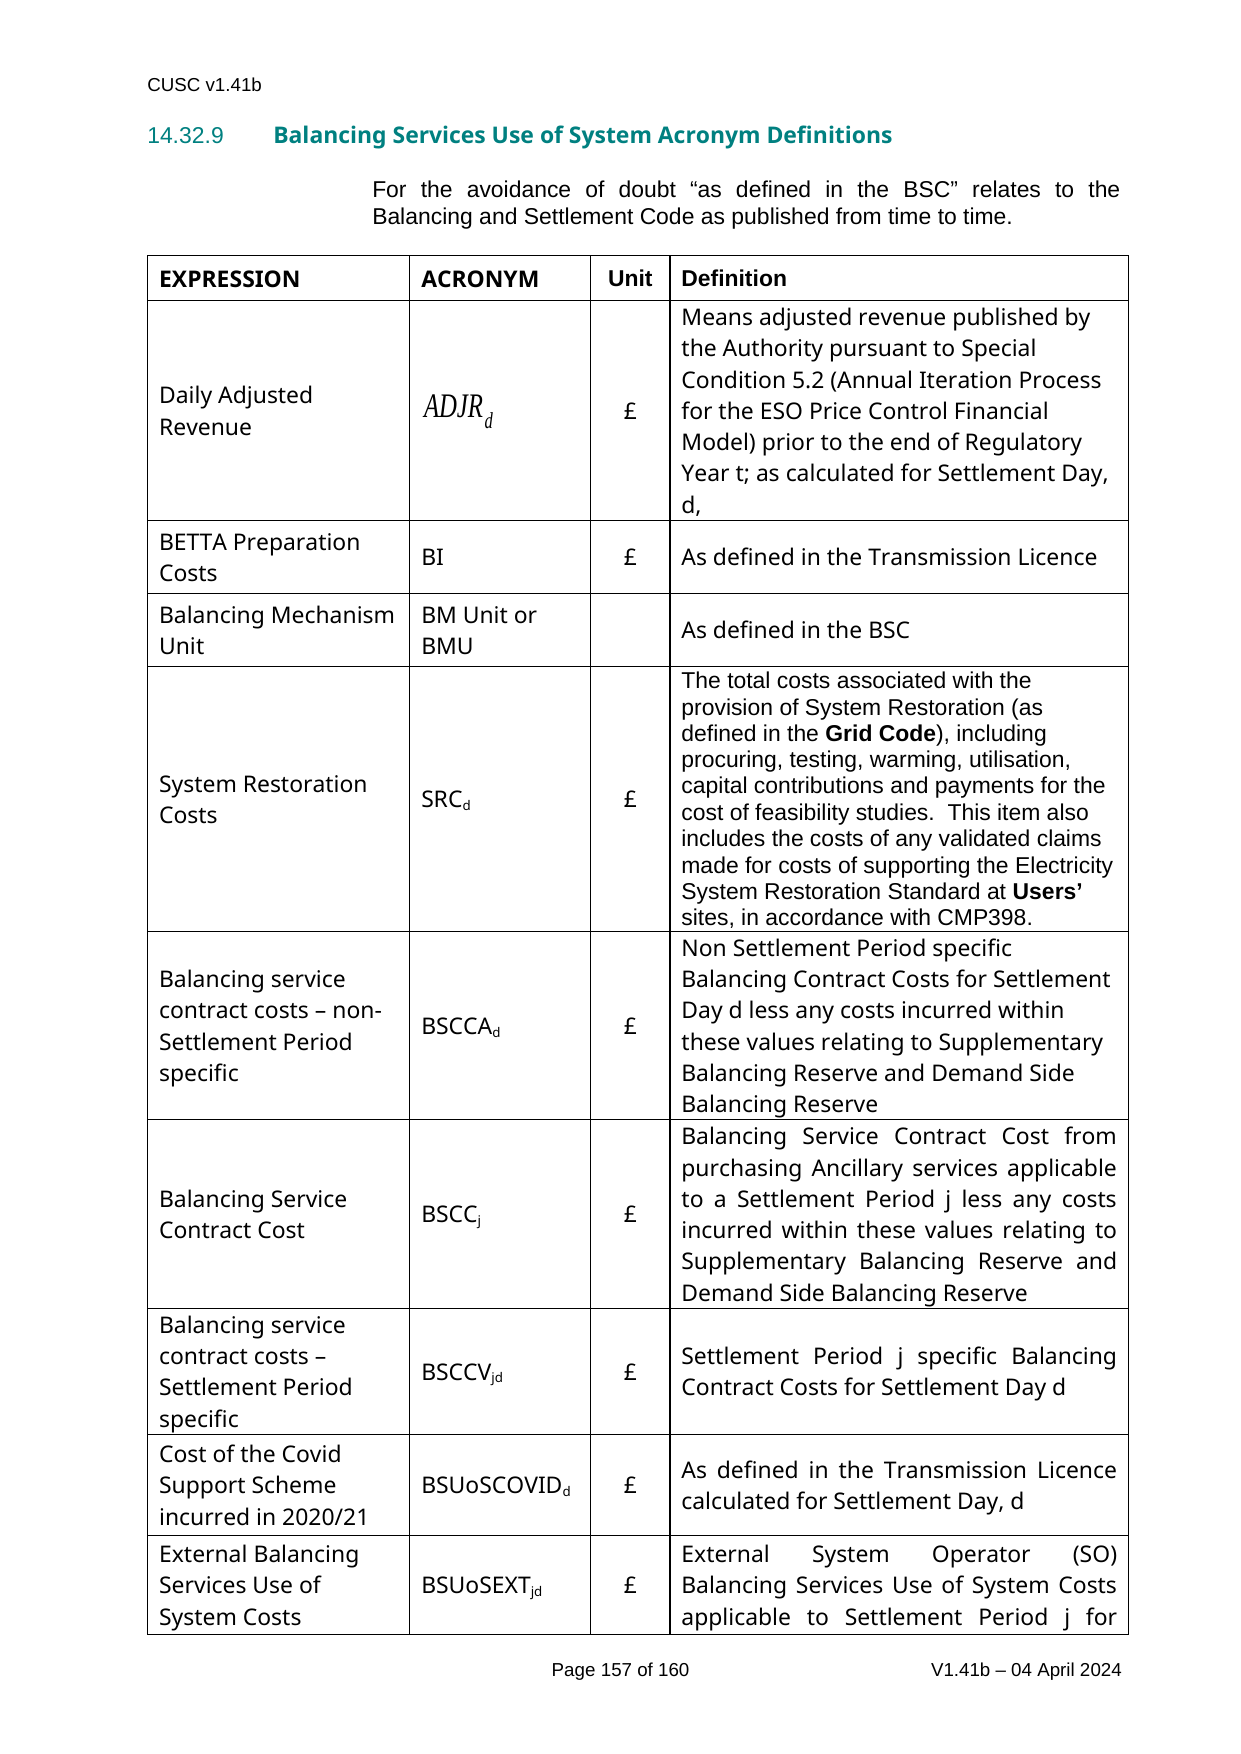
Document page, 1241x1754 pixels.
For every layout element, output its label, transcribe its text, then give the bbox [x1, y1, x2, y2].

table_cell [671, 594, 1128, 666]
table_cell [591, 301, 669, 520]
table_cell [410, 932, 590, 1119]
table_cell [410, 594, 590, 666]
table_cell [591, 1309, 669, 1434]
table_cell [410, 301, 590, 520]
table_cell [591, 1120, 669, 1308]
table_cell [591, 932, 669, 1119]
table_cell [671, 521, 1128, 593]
text For the avoidance of doubt “as defined in the BSC” relates to the Balancing and Settlement Code as published from time to time. [372, 176, 1121, 229]
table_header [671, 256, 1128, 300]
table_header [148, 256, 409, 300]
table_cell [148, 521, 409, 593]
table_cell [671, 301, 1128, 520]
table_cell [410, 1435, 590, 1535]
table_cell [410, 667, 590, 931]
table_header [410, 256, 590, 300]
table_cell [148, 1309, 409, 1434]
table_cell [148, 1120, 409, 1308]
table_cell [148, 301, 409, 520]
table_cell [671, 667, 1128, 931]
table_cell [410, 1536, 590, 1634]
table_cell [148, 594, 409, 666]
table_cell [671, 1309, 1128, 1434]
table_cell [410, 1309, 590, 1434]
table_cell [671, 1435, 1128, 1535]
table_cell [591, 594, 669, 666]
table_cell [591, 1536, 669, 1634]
subtitle Balancing Services Use of System Acronym Definitions [147, 119, 1121, 150]
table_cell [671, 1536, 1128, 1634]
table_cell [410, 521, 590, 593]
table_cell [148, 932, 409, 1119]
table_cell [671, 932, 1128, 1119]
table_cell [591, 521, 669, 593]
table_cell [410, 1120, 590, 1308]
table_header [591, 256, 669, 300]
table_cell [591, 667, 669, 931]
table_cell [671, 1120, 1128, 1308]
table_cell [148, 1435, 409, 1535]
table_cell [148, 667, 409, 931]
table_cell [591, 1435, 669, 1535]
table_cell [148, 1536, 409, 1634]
